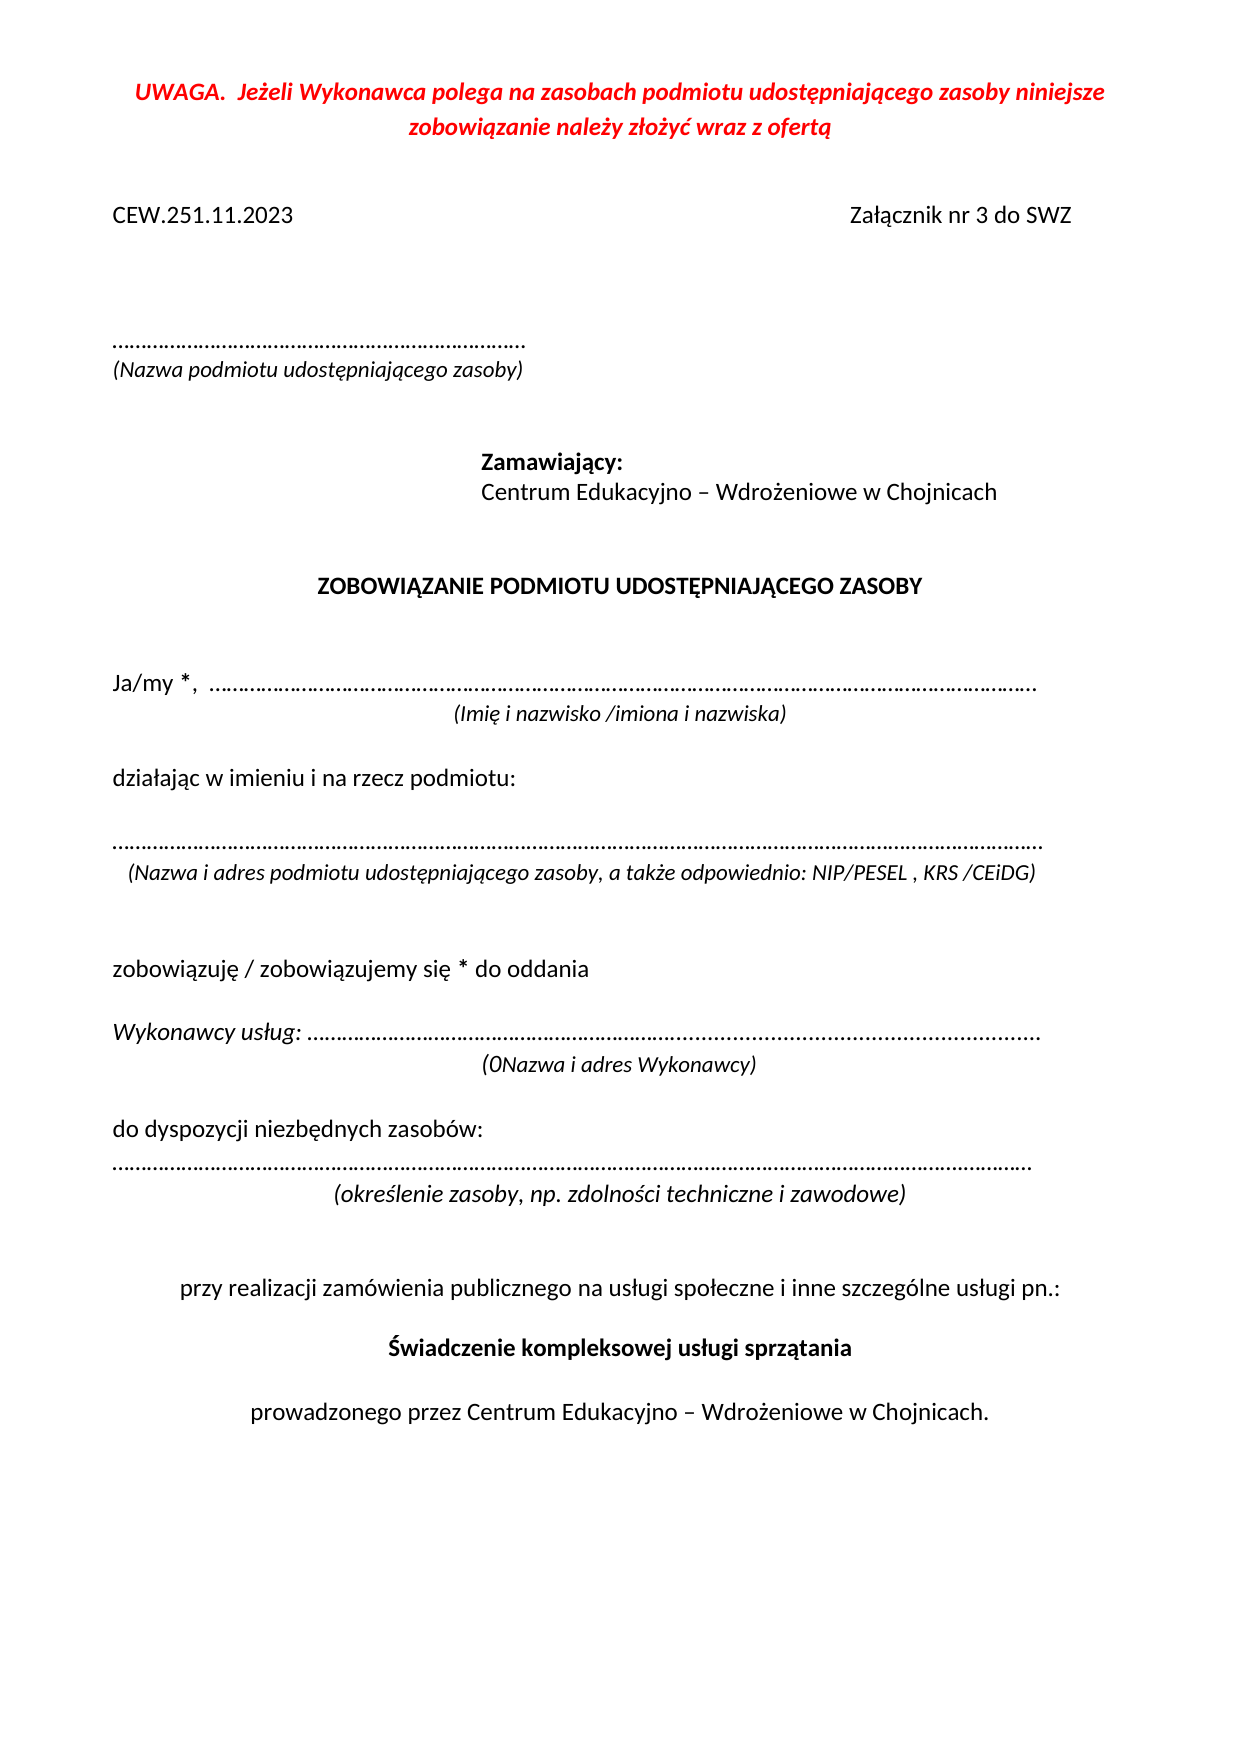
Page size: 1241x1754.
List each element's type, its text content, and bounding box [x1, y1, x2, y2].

text (określenie zasoby, np. zdolności techniczne i zawodowe) [112, 1178, 1128, 1209]
text Wykonawcy usług: ………………………………………………………........................................................... [112, 1016, 1128, 1046]
text CEW.251.11.2023 Załącznik nr 3 do SWZ [112, 200, 1128, 230]
text Ja/my *, ……………………………………………………………………………………………………………………………… [112, 667, 1128, 697]
text (Imię i nazwisko /imiona i nazwiska) [112, 699, 1128, 727]
text ………………………………………………………………………………………………………………………………….………… [112, 1146, 1128, 1176]
text do dyspozycji niezbędnych zasobów: [112, 1113, 1128, 1144]
text (0Nazwa i adres Wykonawcy) [112, 1048, 1128, 1079]
text działając w imieniu i na rzecz podmiotu: [112, 762, 1128, 792]
text ZOBOWIĄZANIE PODMIOTU UDOSTĘPNIAJĄCEGO ZASOBY [112, 570, 1128, 601]
text przy realizacji zamówienia publicznego na usługi społeczne i inne szczególne usługi pn.: [112, 1272, 1128, 1302]
text Zamawiający: [407, 446, 1128, 476]
text Świadczenie kompleksowej usługi sprzątania [112, 1332, 1128, 1362]
text (Nazwa i adres podmiotu udostępniającego zasoby, a także odpowiednio: NIP/PESEL , KRS /CEiDG) [127, 858, 1128, 886]
text (Nazwa podmiotu udostępniającego zasoby) [112, 355, 1128, 383]
text zobowiązuję / zobowiązujemy się * do oddania [112, 953, 1128, 983]
text Centrum Edukacyjno – Wdrożeniowe w Chojnicach [481, 476, 1128, 507]
text ……………………………………………………………………………………………………………………………………………… [112, 825, 1128, 856]
text ……………………………………………………………… [112, 324, 1128, 355]
text prowadzonego przez Centrum Edukacyjno – Wdrożeniowe w Chojnicach. [112, 1396, 1128, 1426]
